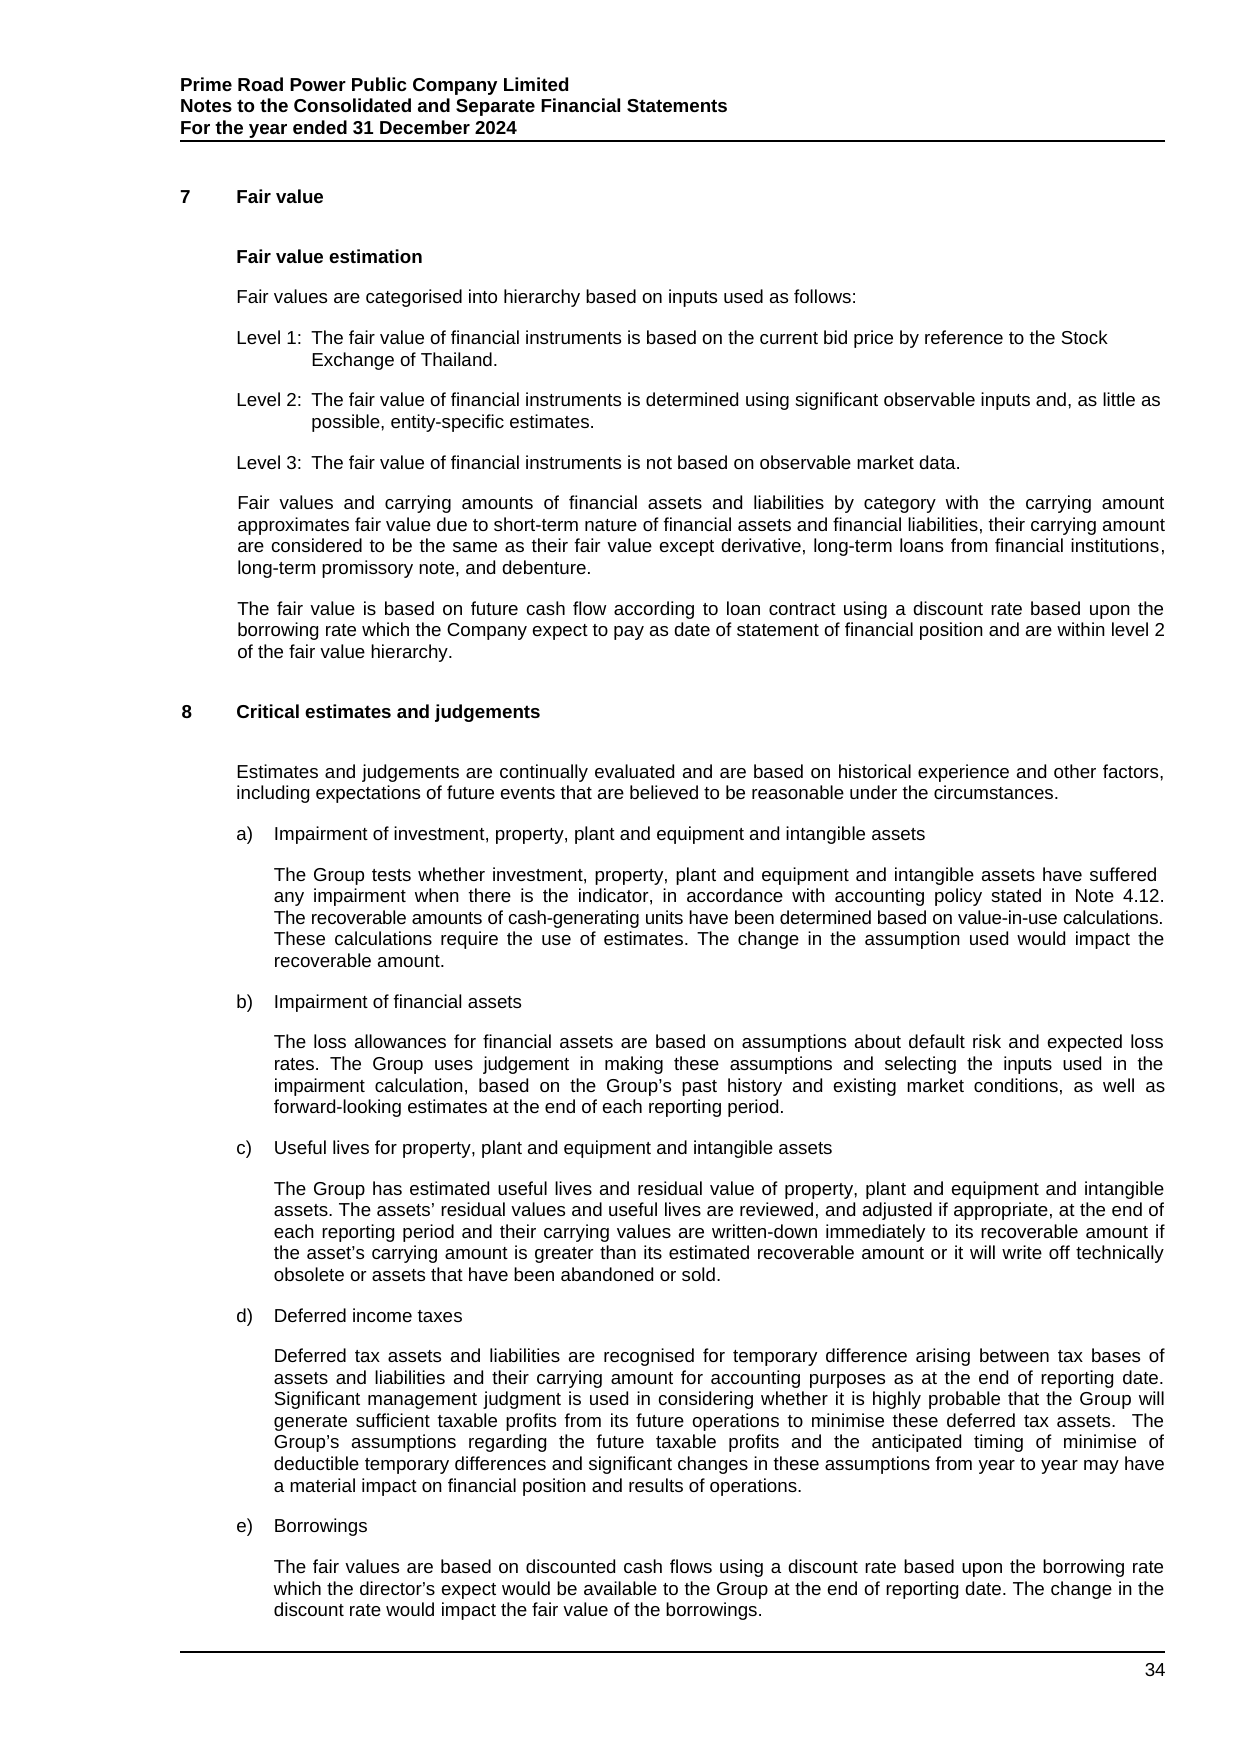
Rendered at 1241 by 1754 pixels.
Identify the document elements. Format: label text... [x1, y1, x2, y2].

list Impairment of investment, property, plant and equipment and intangible assets [236, 823, 1165, 844]
text Level 1: The fair value of financial instruments is based on the current bid price by reference to the Stock Exchange of Thailand. [236, 327, 1165, 370]
list Borrowings [236, 1515, 1165, 1537]
text Fair values are categorised into hierarchy based on inputs used as follows: [236, 286, 1165, 308]
text The loss allowances for financial assets are based on assumptions about default risk and expected loss rates. The Group uses judgement in making these assumptions and selecting the inputs used in the impairment calculation, based on the Group’s past history and existing market conditions, as well as forward-looking estimates at the end of each reporting period. [274, 1031, 1165, 1117]
subtitle 7 Fair value [180, 186, 1165, 207]
text The Group tests whether investment, property, plant and equipment and intangible assets have suffered any impairment when there is the indicator, in accordance with accounting policy stated in Note 4.12. The recoverable amounts of cash-generating units have been determined based on value-in-use calculations. These calculations require the use of estimates. The change in the assumption used would impact the recoverable amount. [274, 863, 1165, 971]
text The fair value is based on future cash flow according to loan contract using a discount rate based upon the borrowing rate which the Company expect to pay as date of statement of financial position and are within level 2 of the fair value hierarchy. [237, 598, 1165, 662]
list Impairment of financial assets [236, 991, 1165, 1012]
text 8 Critical estimates and judgements [181, 701, 1165, 722]
text Level 3: The fair value of financial instruments is not based on observable market data. [236, 451, 1165, 473]
text The Group has estimated useful lives and residual value of property, plant and equipment and intangible assets. The assets’ residual values and useful lives are reviewed, and adjusted if appropriate, at the end of each reporting period and their carrying values are written-down immediately to its recoverable amount if the asset’s carrying amount is greater than its estimated recoverable amount or it will write off technically obsolete or assets that have been abandoned or sold. [274, 1177, 1165, 1285]
text Level 2: The fair value of financial instruments is determined using significant observable inputs and, as little as possible, entity-specific estimates. [236, 389, 1165, 432]
text Fair value estimation [236, 245, 1165, 267]
text Fair values and carrying amounts of financial assets and liabilities by category with the carrying amount approximates fair value due to short-term nature of financial assets and financial liabilities, their carrying amount are considered to be the same as their fair value except derivative, long-term loans from financial institutions, long-term promissory note, and debenture. [237, 492, 1165, 578]
text Estimates and judgements are continually evaluated and are based on historical experience and other factors, including expectations of future events that are believed to be reasonable under the circumstances. [236, 761, 1165, 804]
text Deferred tax assets and liabilities are recognised for temporary difference arising between tax bases of assets and liabilities and their carrying amount for accounting purposes as at the end of reporting date. Significant management judgment is used in considering whether it is highly probable that the Group will generate sufficient taxable profits from its future operations to minimise these deferred tax assets. The Group’s assumptions regarding the future taxable profits and the anticipated timing of minimise of deductible temporary differences and significant changes in these assumptions from year to year may have a material impact on financial position and results of operations. [274, 1345, 1165, 1496]
list Deferred income taxes [236, 1304, 1165, 1326]
text The fair values are based on discounted cash flows using a discount rate based upon the borrowing rate which the director’s expect would be available to the Group at the end of reporting date. The change in the discount rate would impact the fair value of the borrowings. [274, 1556, 1165, 1621]
list Useful lives for property, plant and equipment and intangible assets [236, 1137, 1165, 1158]
